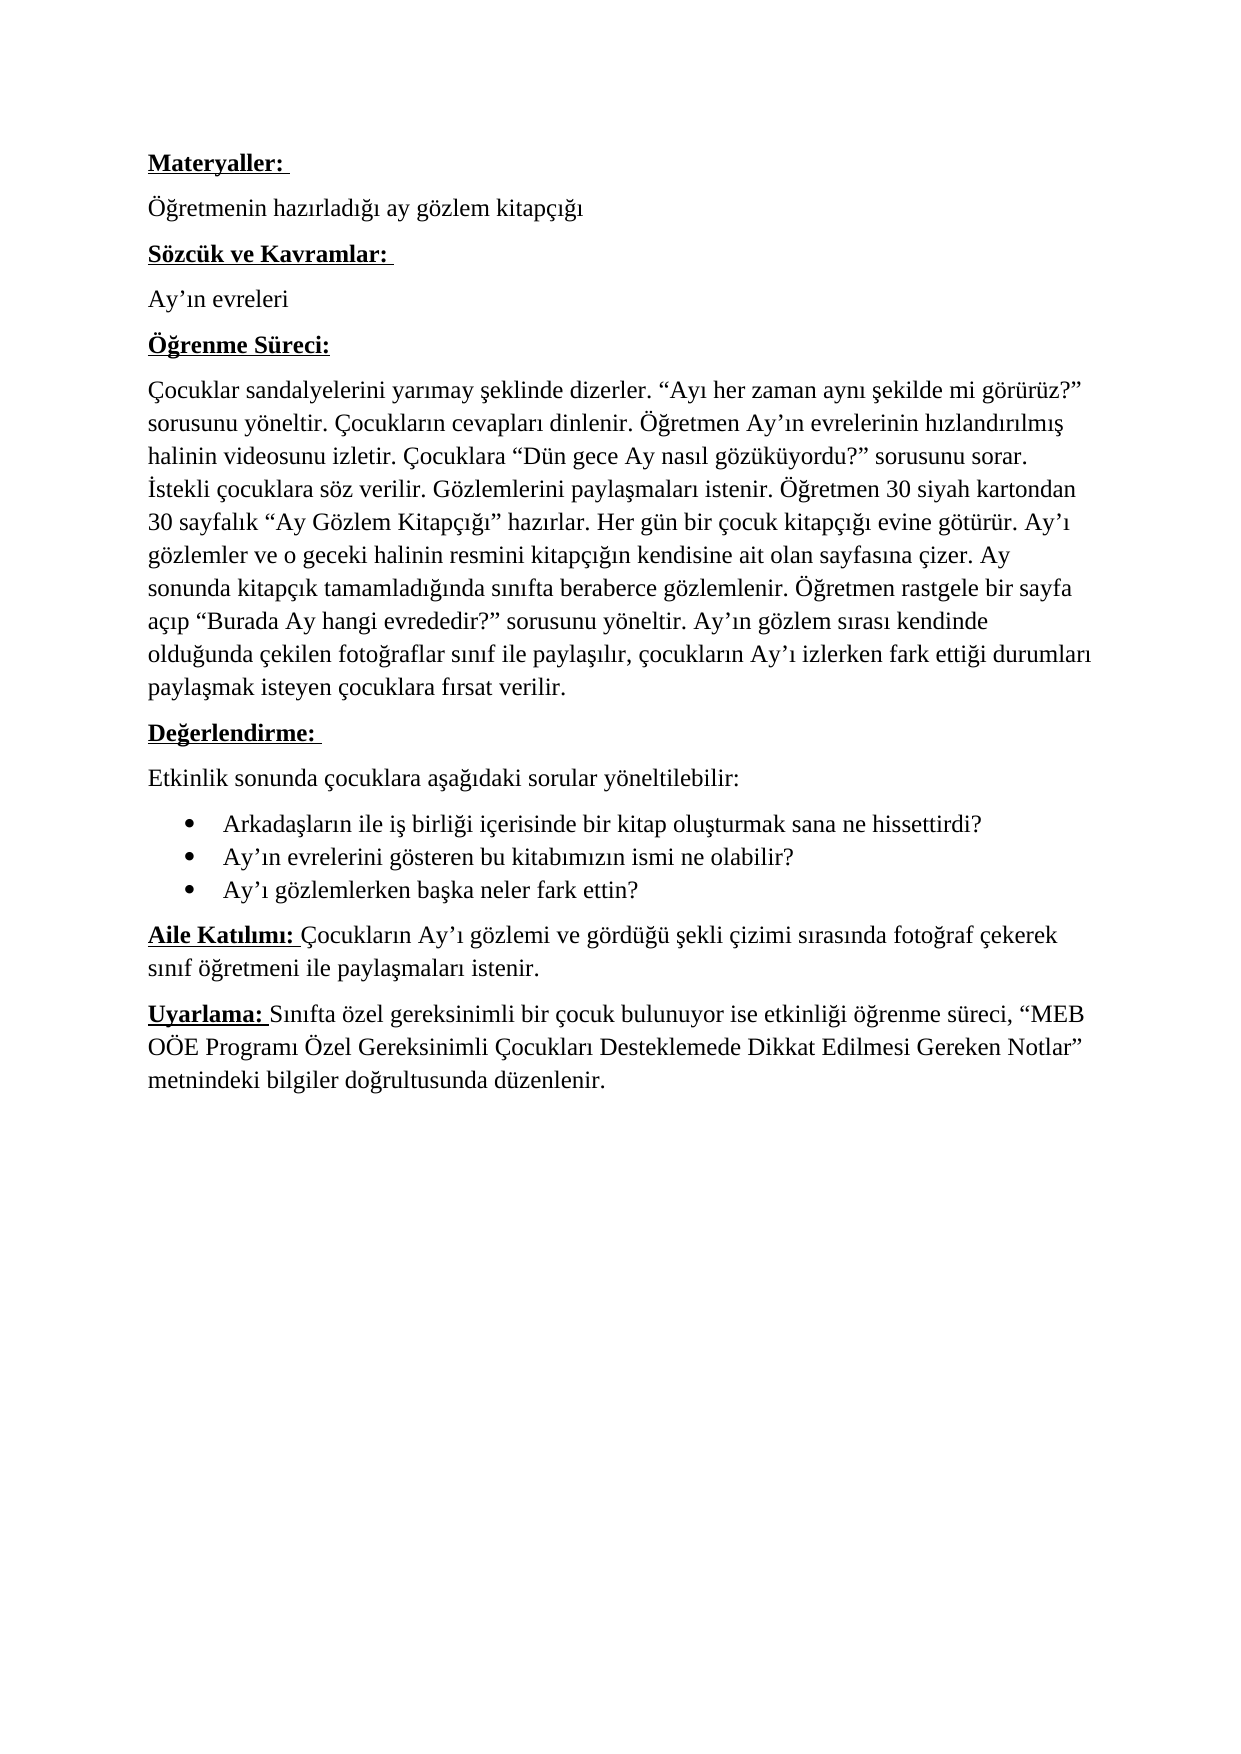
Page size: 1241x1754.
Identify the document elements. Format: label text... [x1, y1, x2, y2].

text Materyaller: [148, 148, 1093, 176]
text Öğrenme Süreci: [148, 330, 1093, 358]
list Arkadaşların ile iş birliği içerisinde bir kitap oluşturmak sana ne hissettirdi? [185, 809, 1093, 838]
list Ay’ı gözlemlerken başka neler fark ettin? [185, 875, 1093, 904]
text Uyarlama: Sınıfta özel gereksinimli bir çocuk bulunuyor ise etkinliği öğrenme süreci, “MEB OÖE Programı Özel Gereksinimli Çocukları Desteklemede Dikkat Edilmesi Gereken Notlar” metnindeki bilgiler doğrultusunda düzenlenir. [148, 999, 1093, 1094]
text Aile Katılımı: Çocukların Ay’ı gözlemi ve gördüğü şekli çizimi sırasında fotoğraf çekerek sınıf öğretmeni ile paylaşmaları istenir. [148, 921, 1093, 982]
text Ay’ın evreleri [148, 284, 1093, 313]
list Ay’ın evrelerini gösteren bu kitabımızın ismi ne olabilir? [185, 842, 1093, 871]
text Değerlendirme: [148, 718, 1093, 747]
text Sözcük ve Kavramlar: [148, 239, 1093, 267]
text Öğretmenin hazırladığı ay gözlem kitapçığı [148, 193, 1093, 222]
text Çocuklar sandalyelerini yarımay şeklinde dizerler. “Ayı her zaman aynı şekilde mi görürüz?” sorusunu yöneltir. Çocukların cevapları dinlenir. Öğretmen Ay’ın evrelerinin hızlandırılmış halinin videosunu izletir. Çocuklara “Dün gece Ay nasıl gözüküyordu?” sorusunu sorar. İstekli çocuklara söz verilir. Gözlemlerini paylaşmaları istenir. Öğretmen 30 siyah kartondan 30 sayfalık “Ay Gözlem Kitapçığı” hazırlar. Her gün bir çocuk kitapçığı evine götürür. Ay’ı gözlemler ve o geceki halinin resmini kitapçığın kendisine ait olan sayfasına çizer. Ay sonunda kitapçık tamamladığında sınıfta beraberce gözlemlenir. Öğretmen rastgele bir sayfa açıp “Burada Ay hangi evrededir?” sorusunu yöneltir. Ay’ın gözlem sırası kendinde olduğunda çekilen fotoğraflar sınıf ile paylaşılır, çocukların Ay’ı izlerken fark ettiği durumları paylaşmak isteyen çocuklara fırsat verilir. [148, 375, 1093, 701]
text Etkinlik sonunda çocuklara aşağıdaki sorular yöneltilebilir: [148, 763, 1093, 792]
